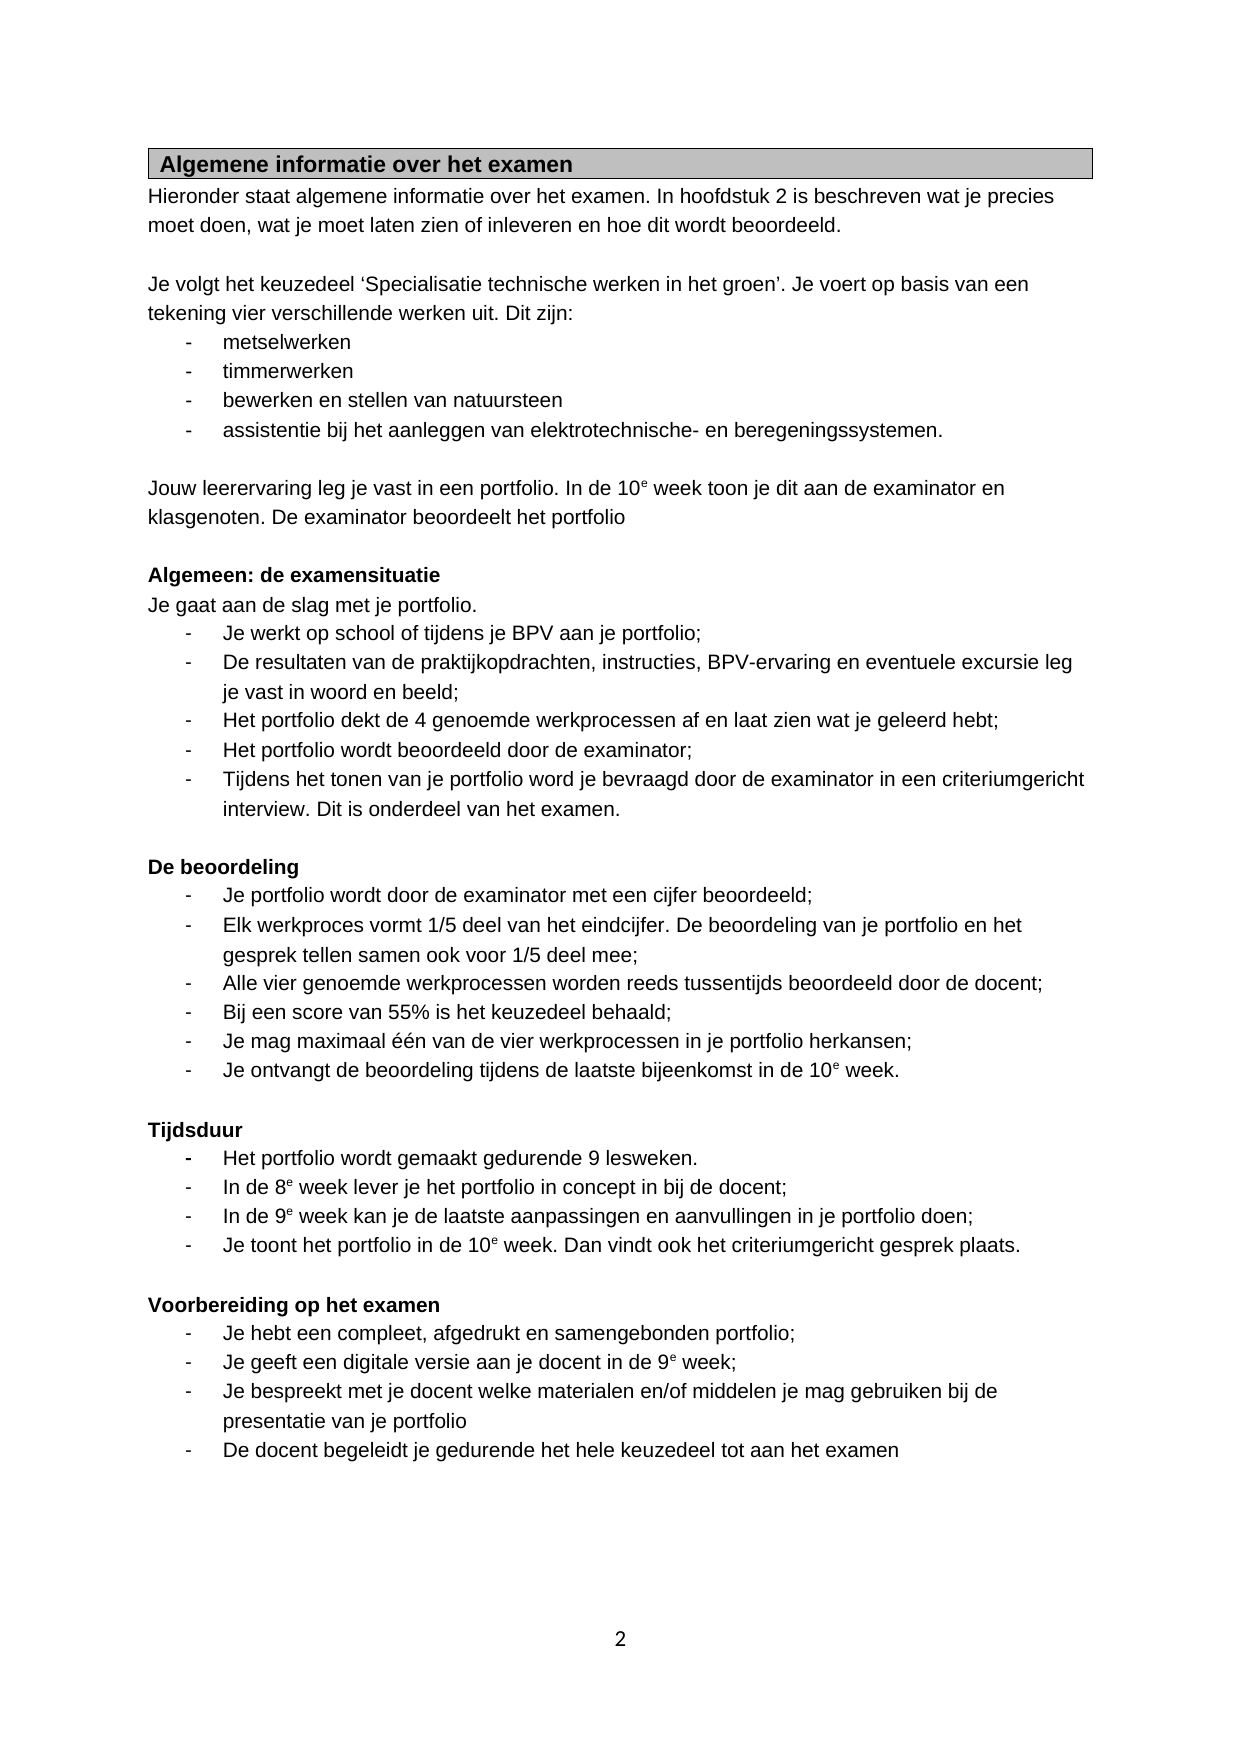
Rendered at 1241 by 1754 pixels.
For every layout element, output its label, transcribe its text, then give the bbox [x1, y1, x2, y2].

list Elk werkproces vormt 1/5 deel van het eindcijfer. De beoordeling van je portfolio en het gesprek tellen samen ook voor 1/5 deel mee; [185, 908, 1093, 966]
list timmerwerken [185, 354, 1093, 383]
text Algemeen: de examensituatie [148, 558, 1093, 587]
text Je volgt het keuzedeel ‘Specialisatie technische werken in het groen’. Je voert op basis van een tekening vier verschillende werken uit. Dit zijn: [148, 266, 1093, 325]
text Jouw leerervaring leg je vast in een portfolio. In de 10e week toon je dit aan de examinator en klasgenoten. De examinator beoordeelt het portfolio [148, 471, 1093, 529]
list Tijdens het tonen van je portfolio word je bevraagd door de examinator in een criteriumgericht interview. Dit is onderdeel van het examen. [185, 762, 1093, 821]
list Je hebt een compleet, afgedrukt en samengebonden portfolio; [185, 1316, 1093, 1346]
list Bij een score van 55% is het keuzedeel behaald; [185, 996, 1093, 1025]
list Je werkt op school of tijdens je BPV aan je portfolio; [185, 616, 1093, 646]
text De beoordeling [148, 850, 1093, 879]
list De resultaten van de praktijkopdrachten, instructies, BPV-ervaring en eventuele excursie leg je vast in woord en beeld; [185, 646, 1093, 704]
list Het portfolio wordt gemaakt gedurende 9 lesweken. [185, 1141, 1093, 1171]
list In de 9e week kan je de laatste aanpassingen en aanvullingen in je portfolio doen; [185, 1200, 1093, 1229]
list Je portfolio wordt door de examinator met een cijfer beoordeeld; [185, 879, 1093, 908]
list Je ontvangt de beoordeling tijdens de laatste bijeenkomst in de 10e week. [185, 1054, 1093, 1083]
list Het portfolio dekt de 4 genoemde werkprocessen af en laat zien wat je geleerd hebt; [185, 704, 1093, 733]
text Je gaat aan de slag met je portfolio. [148, 587, 1093, 616]
list assistentie bij het aanleggen van elektrotechnische- en beregeningssystemen. [185, 412, 1093, 441]
text Hieronder staat algemene informatie over het examen. In hoofdstuk 2 is beschreven wat je precies moet doen, wat je moet laten zien of inleveren en hoe dit wordt beoordeeld. [148, 179, 1093, 237]
list Je bespreekt met je docent welke materialen en/of middelen je mag gebruiken bij de presentatie van je portfolio [185, 1375, 1093, 1433]
list Je geeft een digitale versie aan je docent in de 9e week; [185, 1346, 1093, 1375]
list Alle vier genoemde werkprocessen worden reeds tussentijds beoordeeld door de docent; [185, 966, 1093, 996]
list In de 8e week lever je het portfolio in concept in bij de docent; [185, 1171, 1093, 1200]
list metselwerken [185, 325, 1093, 354]
table_header Algemene informatie over het examen [149, 149, 1092, 178]
text Voorbereiding op het examen [148, 1287, 1093, 1316]
list Je mag maximaal één van de vier werkprocessen in je portfolio herkansen; [185, 1025, 1093, 1054]
list Het portfolio wordt beoordeeld door de examinator; [185, 733, 1093, 762]
text Tijdsduur [148, 1112, 1093, 1141]
list Je toont het portfolio in de 10e week. Dan vindt ook het criteriumgericht gesprek plaats. [185, 1229, 1093, 1258]
list bewerken en stellen van natuursteen [185, 383, 1093, 412]
list De docent begeleidt je gedurende het hele keuzedeel tot aan het examen [185, 1433, 1093, 1462]
